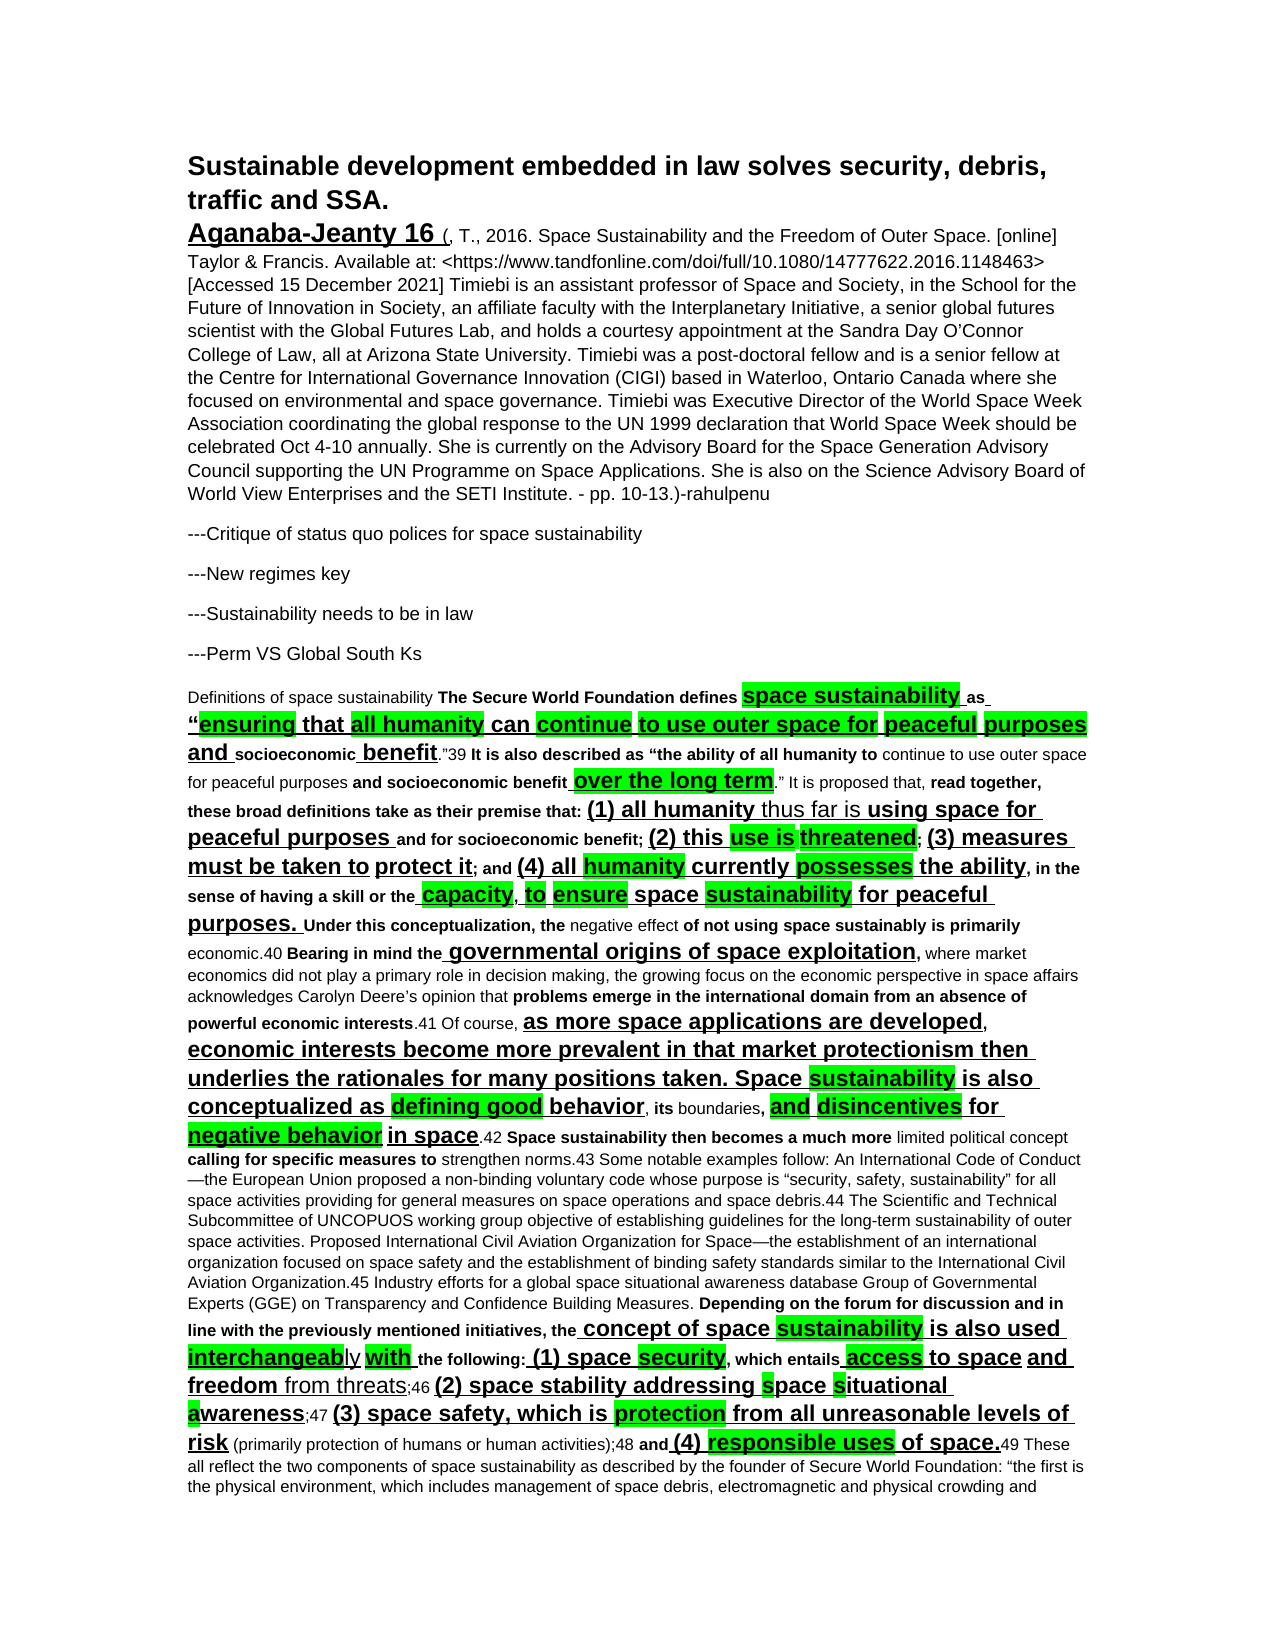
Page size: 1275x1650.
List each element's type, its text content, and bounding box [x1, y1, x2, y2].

text ---Sustainability needs to be in law [187, 602, 1087, 624]
text ---New regimes key [187, 562, 1087, 584]
subtitle Sustainable development embedded in law solves security, debris, traffic and SSA. [187, 150, 1087, 215]
text ---Perm VS Global South Ks [187, 642, 1087, 664]
text Aganaba-Jeanty 16 (, T., 2016. Space Sustainability and the Freedom of Outer Space. [online] Taylor & Francis. Available at: <https://www.tandfonline.com/doi/full/10.1080/14777622.2016.1148463> [Accessed 15 December 2021] Timiebi is an assistant professor of Space and Society, in the School for the Future of Innovation in Society, an affiliate faculty with the Interplanetary Initiative, a senior global futures scientist with the Global Futures Lab, and holds a courtesy appointment at the Sandra Day O’Connor College of Law, all at Arizona State University. Timiebi was a post-doctoral fellow and is a senior fellow at the Centre for International Governance Innovation (CIGI) based in Waterloo, Ontario Canada where she focused on environmental and space governance. Timiebi was Executive Director of the World Space Week Association coordinating the global response to the UN 1999 declaration that World Space Week should be celebrated Oct 4-10 annually. She is currently on the Advisory Board for the Space Generation Advisory Council supporting the UN Programme on Space Applications. She is also on the Science Advisory Board of World View Enterprises and the SETI Institute. - pp. 10-13.)-rahulpenu [187, 217, 1087, 504]
text ---Critique of status quo polices for space sustainability [187, 523, 1087, 544]
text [187, 734, 1087, 1496]
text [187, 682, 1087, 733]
